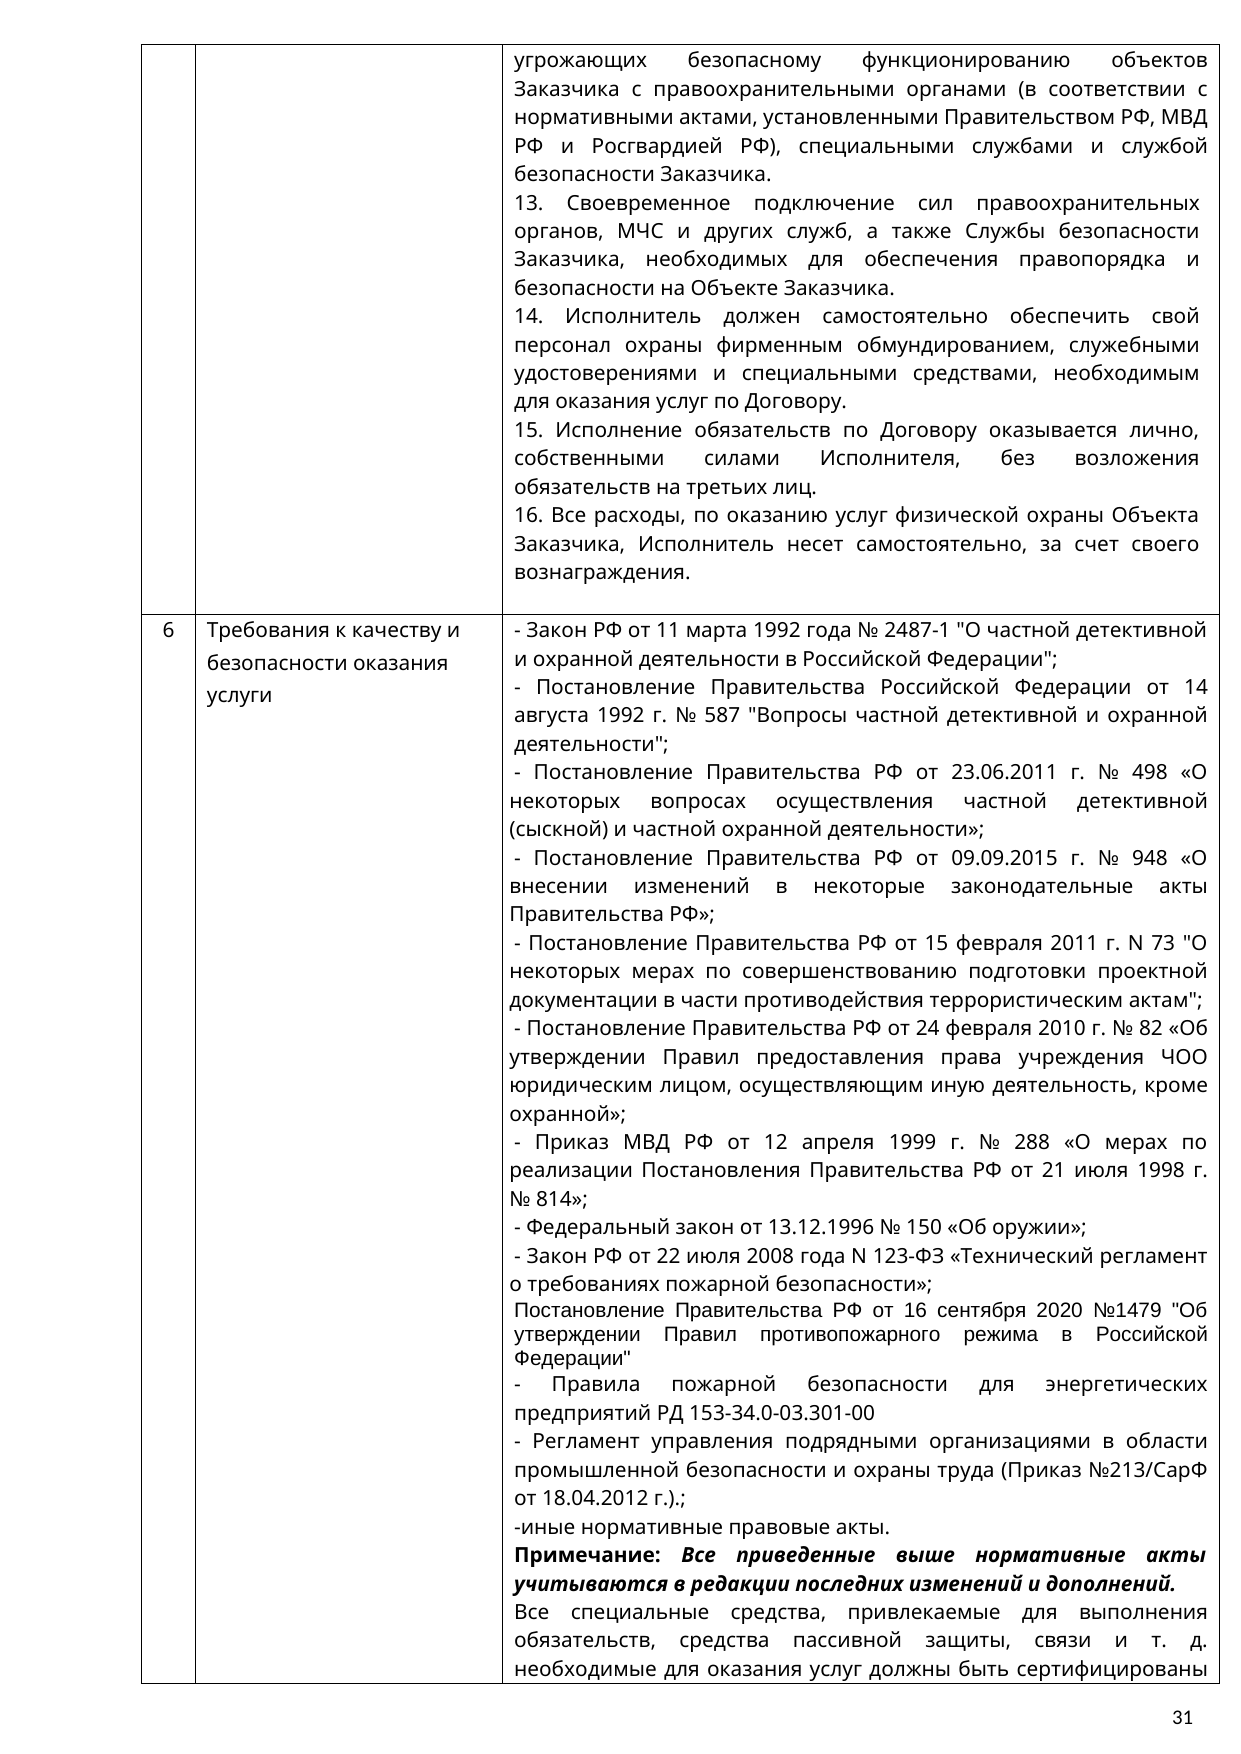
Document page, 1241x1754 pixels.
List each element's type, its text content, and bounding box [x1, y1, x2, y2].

table_cell 5 [142, 45, 195, 614]
table_cell 6 [142, 615, 195, 1682]
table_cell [503, 45, 1219, 614]
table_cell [196, 615, 502, 1682]
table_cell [196, 45, 502, 614]
